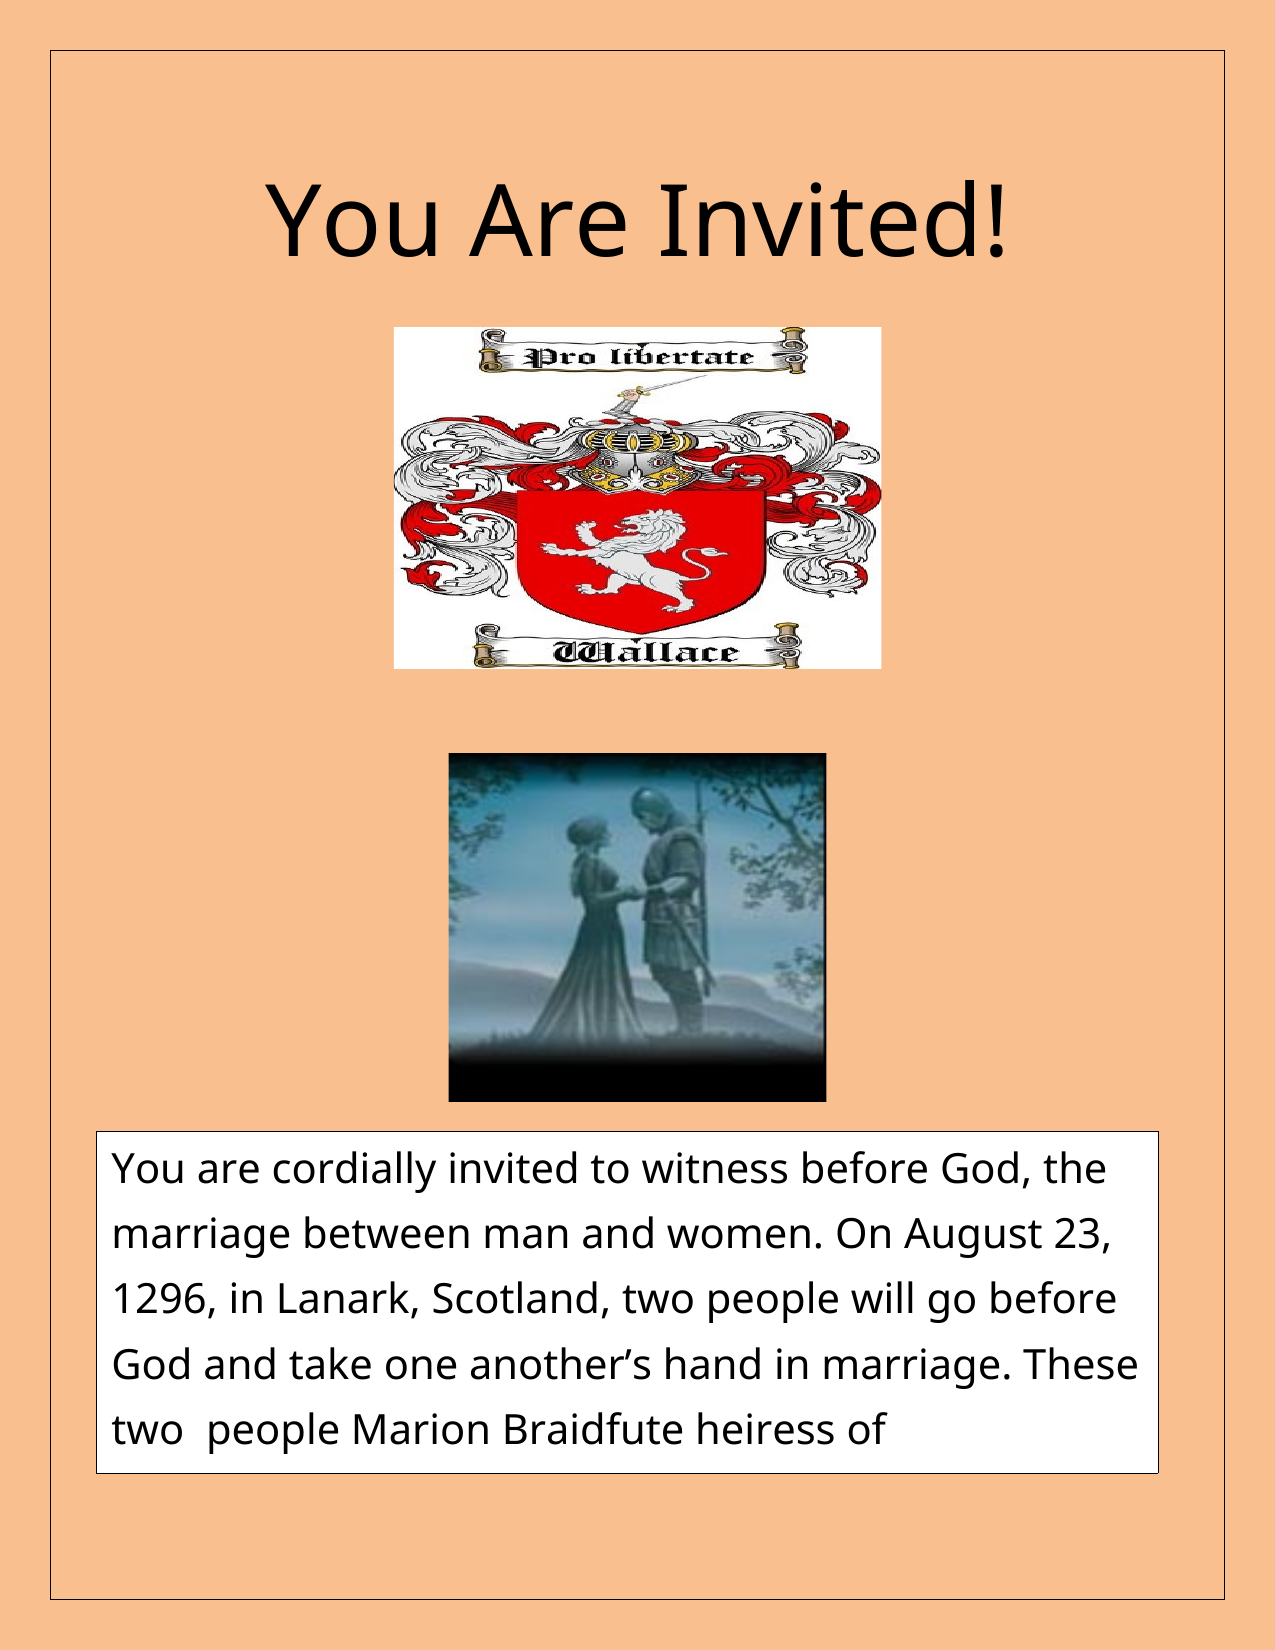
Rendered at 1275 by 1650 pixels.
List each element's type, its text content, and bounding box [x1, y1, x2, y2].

picture [448, 753, 827, 1102]
text You Are Invited! [150, 150, 1125, 286]
picture [393, 327, 882, 669]
